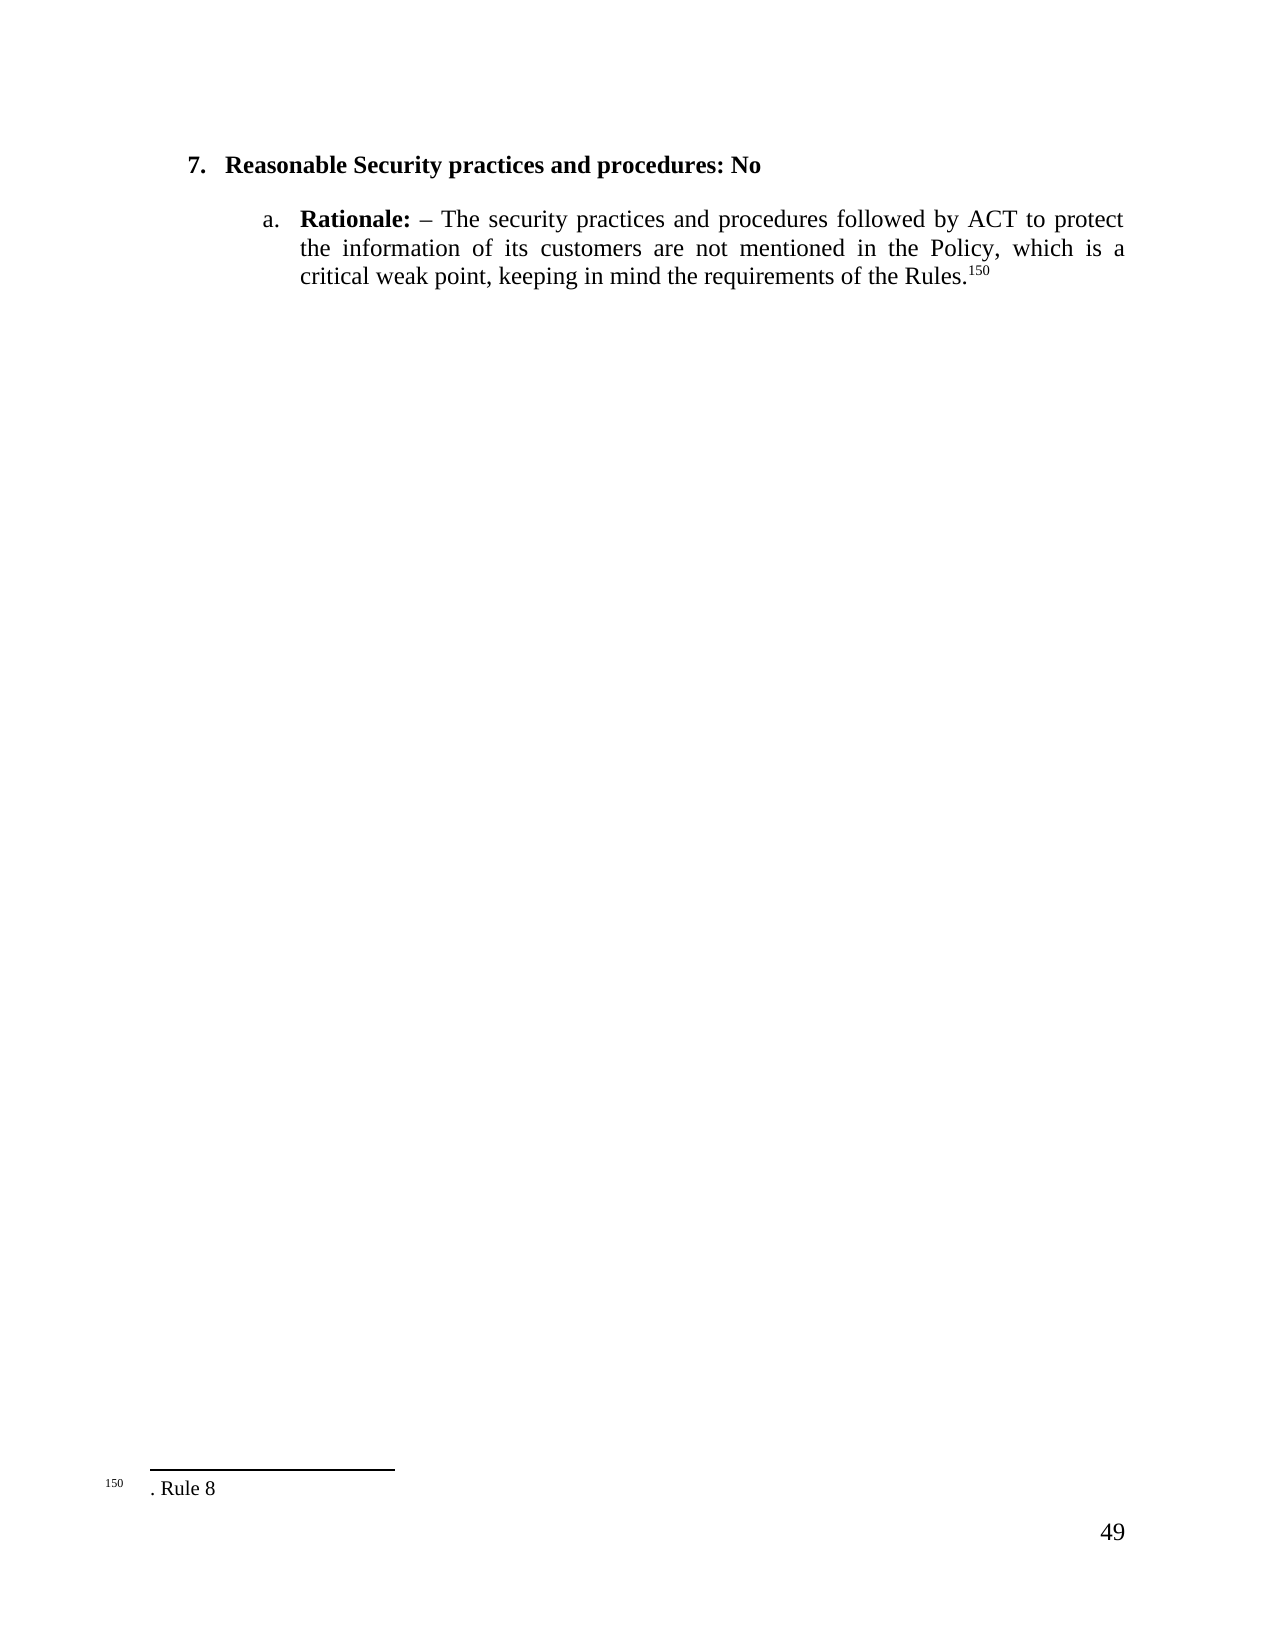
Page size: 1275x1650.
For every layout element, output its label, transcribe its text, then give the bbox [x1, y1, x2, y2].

list Rationale: – The security practices and procedures followed by ACT to protect the information of its customers are not mentioned in the Policy, which is a critical weak point, keeping in mind the requirements of the Rules. [262, 204, 1125, 290]
list Reasonable Security practices and procedures: No [187, 150, 1125, 179]
